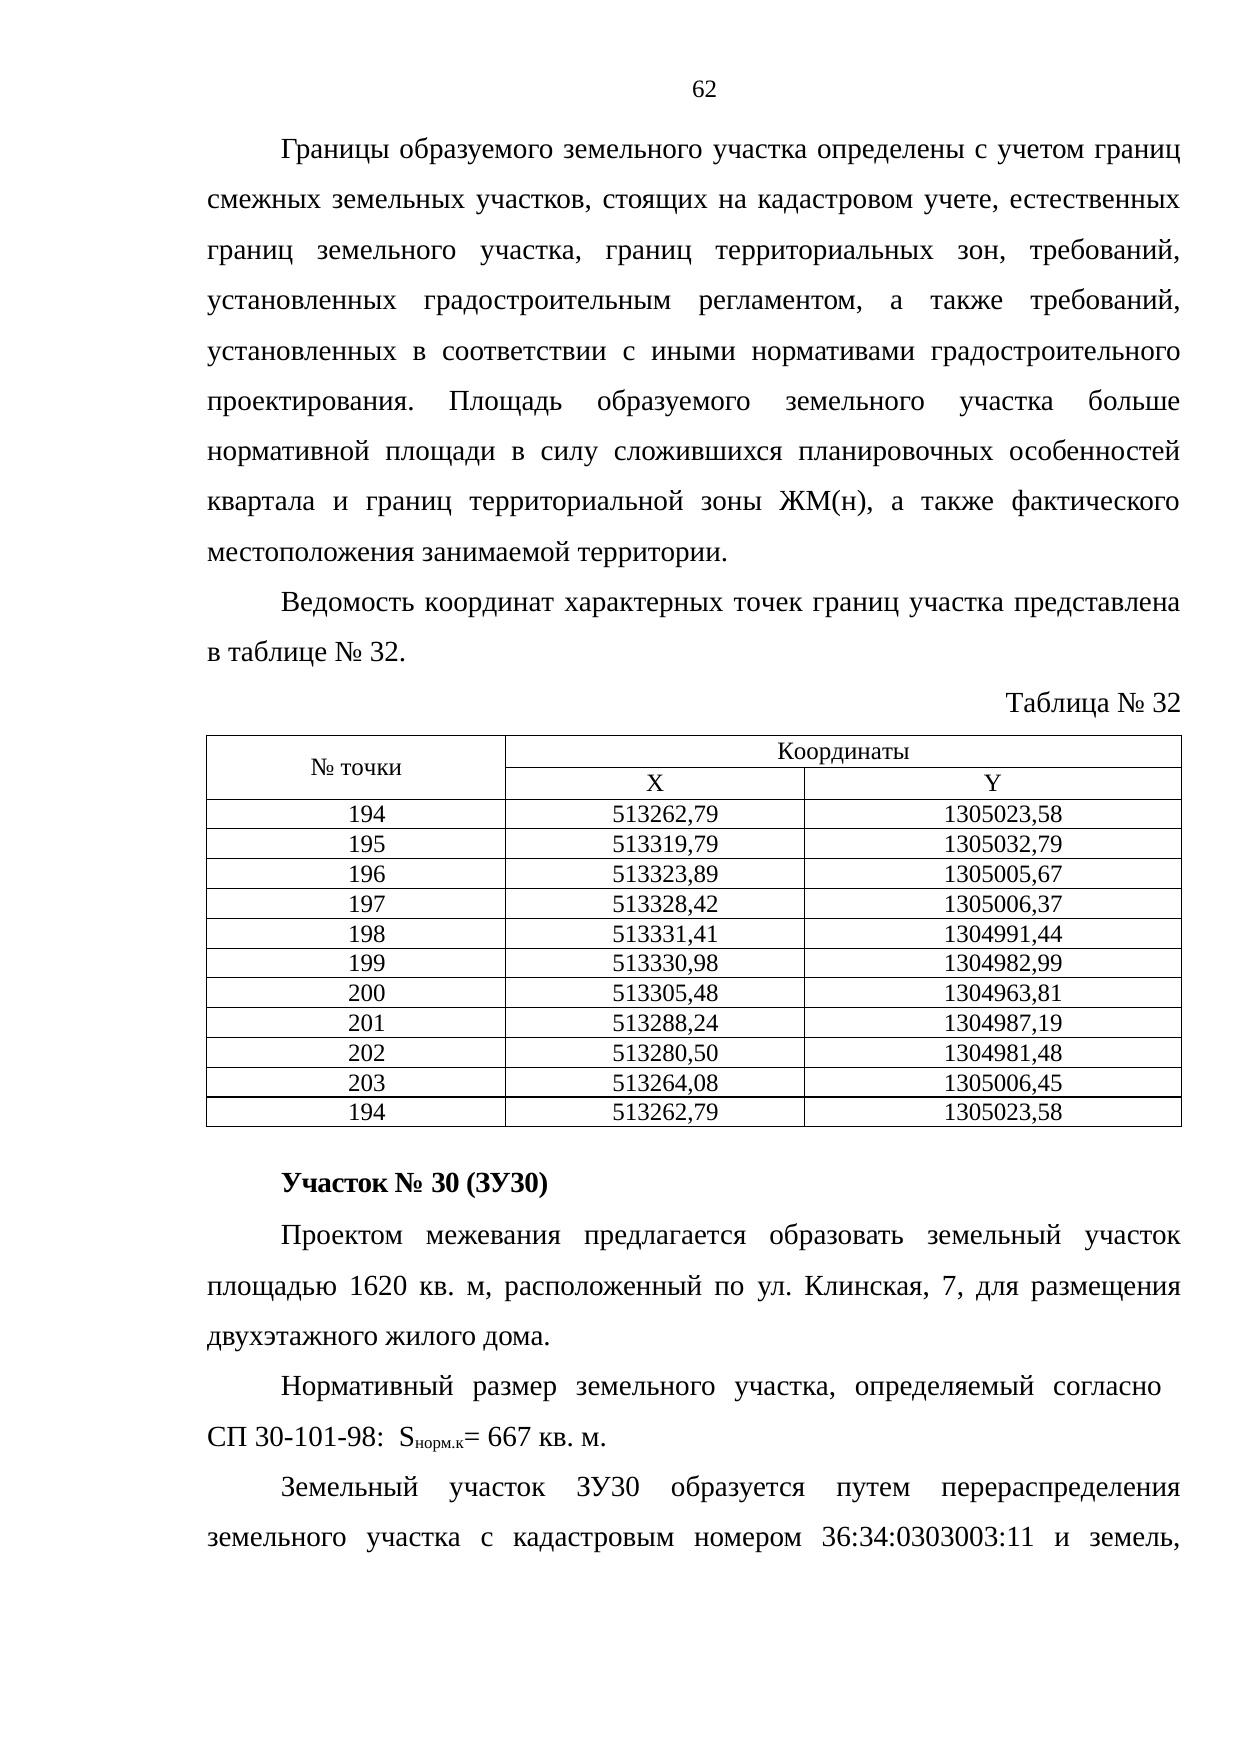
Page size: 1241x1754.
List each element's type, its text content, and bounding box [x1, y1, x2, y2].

table_cell 513264,08 [506, 1068, 804, 1096]
text Ведомость координат характерных точек границ участка представлена в таблице № 32. [207, 584, 1181, 668]
table_header № точки [207, 736, 505, 798]
table_cell 195 [207, 829, 505, 858]
text Границы образуемого земельного участка определены с учетом границ смежных земельных участков, стоящих на кадастровом учете, естественных границ земельного участка, границ территориальных зон, требований, установленных градостроительным регламентом, а также требований, установленных в соответствии с иными нормативами градостроительного проектирования. Площадь образуемого земельного участка больше нормативной площади в силу сложившихся планировочных особенностей квартала и границ территориальной зоны ЖМ(н), а также фактического местоположения занимаемой территории. [207, 131, 1181, 567]
table_cell 513262,79 [506, 1098, 804, 1126]
table_cell 198 [207, 919, 505, 947]
table_cell 1305032,79 [805, 829, 1181, 858]
table_cell 1304987,19 [805, 1008, 1181, 1037]
table_cell 1304991,44 [805, 919, 1181, 947]
text Таблица № 32 [207, 685, 1181, 718]
table_cell 196 [207, 859, 505, 888]
table_cell 513331,41 [506, 919, 804, 947]
table_cell 513262,79 [506, 800, 804, 828]
table_cell 1305006,45 [805, 1068, 1181, 1096]
table_cell Y [805, 768, 1181, 798]
table_cell 1304963,81 [805, 978, 1181, 1007]
text Проектом межевания предлагается образовать земельный участок площадью 1620 кв. м, расположенный по ул. Клинская, 7, для размещения двухэтажного жилого дома. [207, 1217, 1181, 1352]
table_cell 513328,42 [506, 889, 804, 918]
table_cell X [506, 768, 804, 798]
table_cell 513280,50 [506, 1038, 804, 1067]
table_cell 1305023,58 [805, 800, 1181, 828]
table_cell 201 [207, 1008, 505, 1037]
table_cell 194 [207, 800, 505, 828]
table_cell 1305005,67 [805, 859, 1181, 888]
table_cell 513330,98 [506, 949, 804, 977]
table_cell 513305,48 [506, 978, 804, 1007]
table_cell 1305023,58 [805, 1098, 1181, 1126]
table_cell 203 [207, 1068, 505, 1096]
table_cell 200 [207, 978, 505, 1007]
table_cell 513288,24 [506, 1008, 804, 1037]
table_header Координаты [506, 736, 1181, 767]
table_cell 513319,79 [506, 829, 804, 858]
table_cell 194 [207, 1098, 505, 1126]
text Участок № 30 (ЗУ30) [207, 1166, 1181, 1199]
text Нормативный размер земельного участка, определяемый согласно СП 30-101-98: Sнорм.к= 667 кв. м. [207, 1368, 1181, 1452]
table_cell 202 [207, 1038, 505, 1067]
table_cell 199 [207, 949, 505, 977]
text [207, 1469, 1181, 1553]
table_cell 1304981,48 [805, 1038, 1181, 1067]
table_cell 513323,89 [506, 859, 804, 888]
table_cell 1305006,37 [805, 889, 1181, 918]
table_cell 1304982,99 [805, 949, 1181, 977]
table_cell 197 [207, 889, 505, 918]
